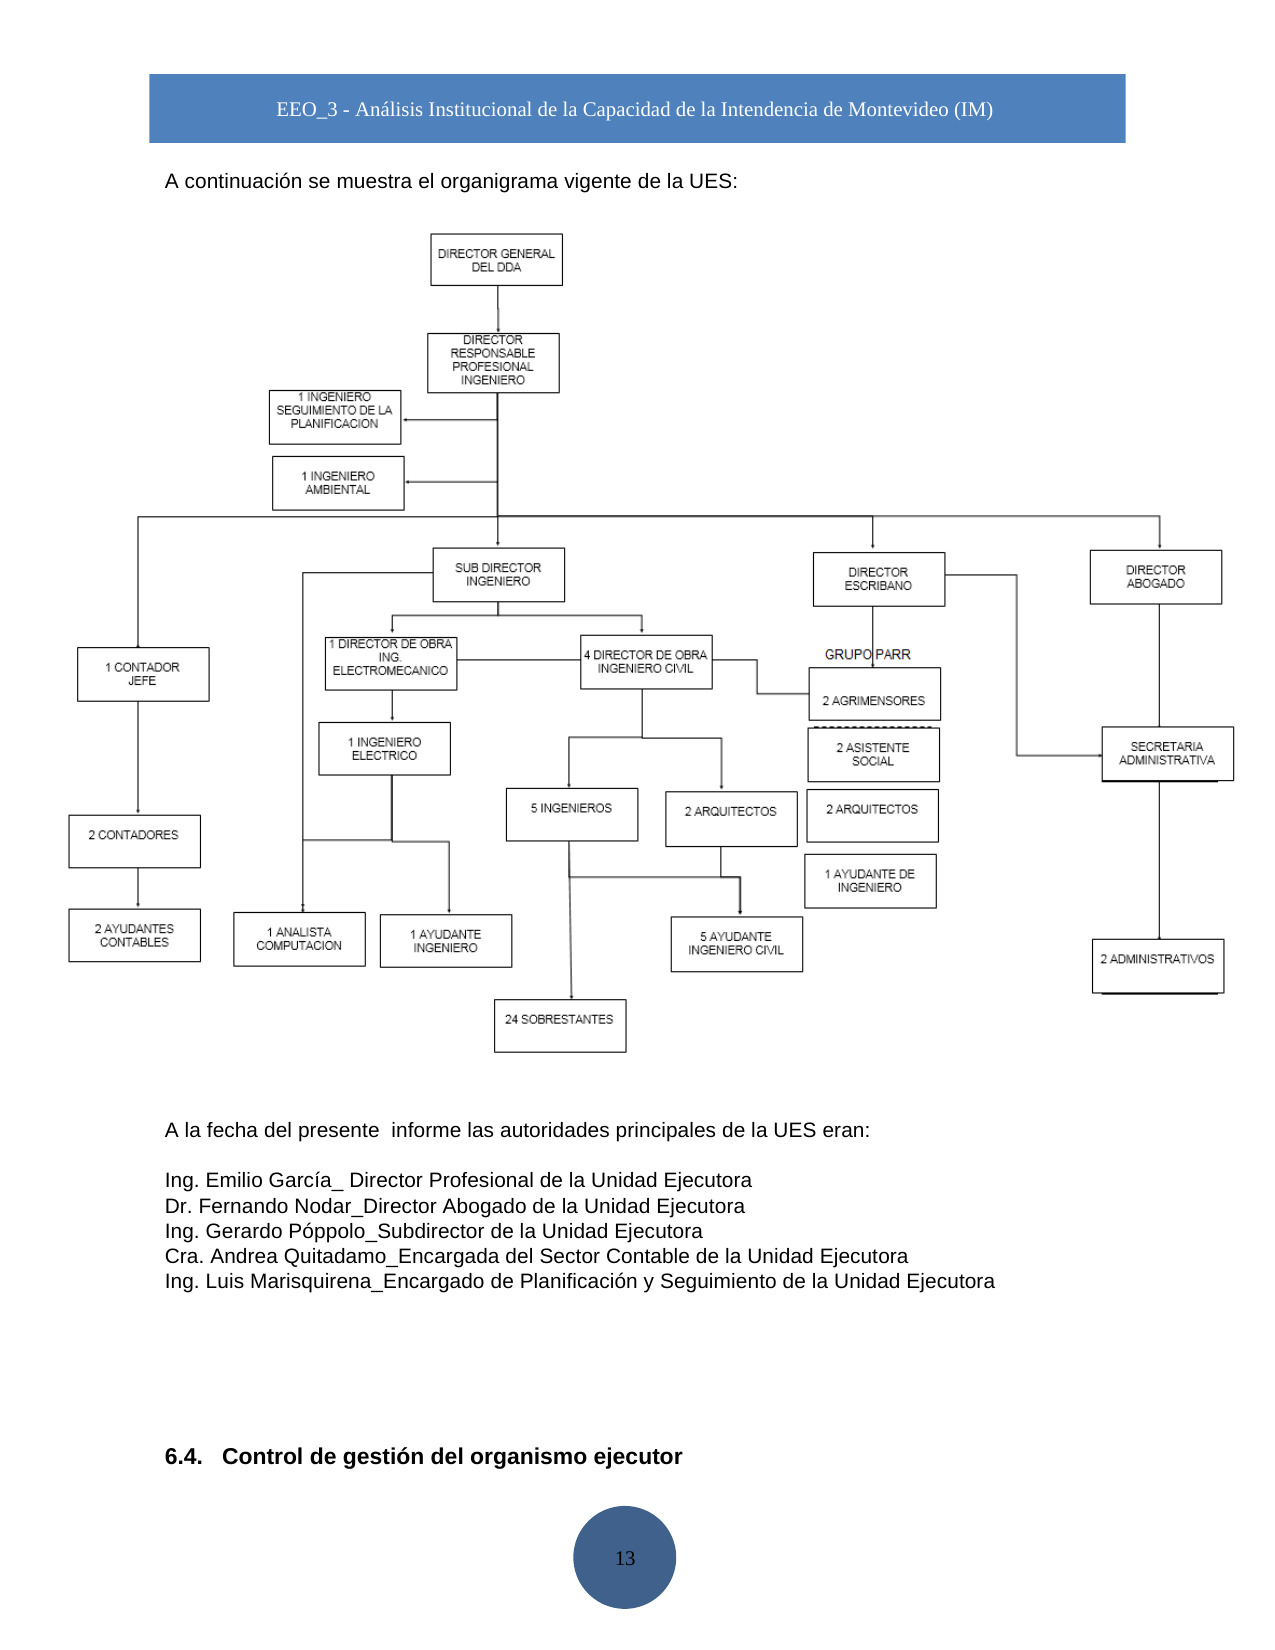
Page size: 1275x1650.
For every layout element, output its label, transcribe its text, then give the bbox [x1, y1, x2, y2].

text A continuación se muestra el organigrama vigente de la UES: [164, 169, 1104, 193]
text Ing. Luis Marisquirena_Encargado de Planificación y Seguimiento de la Unidad Ejecutora [164, 1269, 1104, 1293]
picture [61, 219, 1245, 1064]
text A la fecha del presente informe las autoridades principales de la UES eran: [164, 1118, 1104, 1142]
text Cra. Andrea Quitadamo_Encargada del Sector Contable de la Unidad Ejecutora [164, 1244, 1104, 1268]
text Ing. Emilio García_ Director Profesional de la Unidad Ejecutora [164, 1168, 1104, 1192]
text Dr. Fernando Nodar_Director Abogado de la Unidad Ejecutora [164, 1193, 1104, 1217]
text Ing. Gerardo Póppolo_Subdirector de la Unidad Ejecutora [164, 1218, 1104, 1242]
subtitle 6.4. Control de gestión del organismo ejecutor [164, 1443, 1110, 1470]
